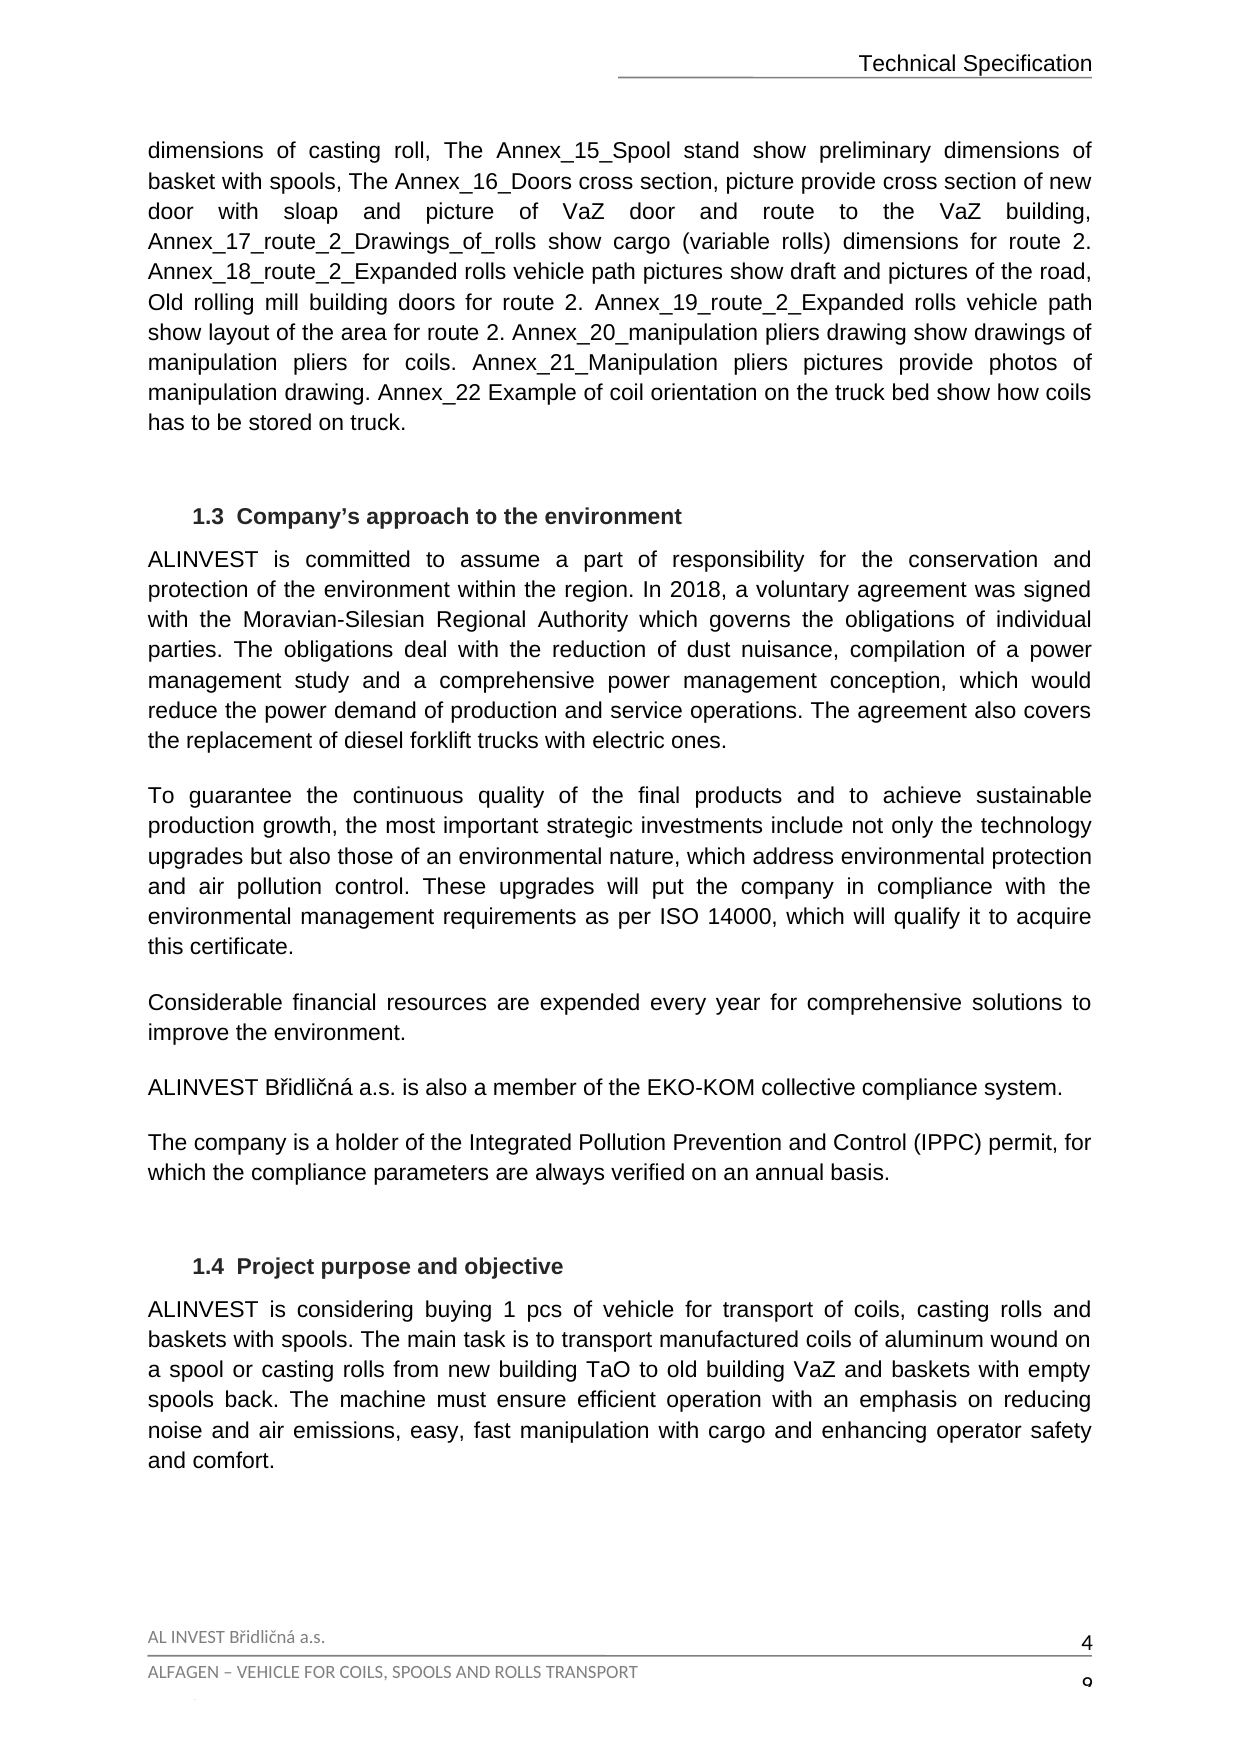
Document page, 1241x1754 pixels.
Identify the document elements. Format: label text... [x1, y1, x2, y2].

text To guarantee the continuous quality of the final products and to achieve sustainable production growth, the most important strategic investments include not only the technology upgrades but also those of an environmental nature, which address environmental protection and air pollution control. These upgrades will put the company in compliance with the environmental management requirements as per ISO 14000, which will qualify it to acquire this certificate. [148, 782, 1092, 959]
text Project purpose and objective [192, 1253, 1092, 1279]
text Company’s approach to the environment [192, 503, 1092, 529]
text ALINVEST is considering buying 1 pcs of vehicle for transport of coils, casting rolls and baskets with spools. The main task is to transport manufactured coils of aluminum wound on a spool or casting rolls from new building TaO to old building VaZ and baskets with empty spools back. The machine must ensure efficient operation with an emphasis on reducing noise and air emissions, easy, fast manipulation with cargo and enhancing operator safety and comfort. [148, 1296, 1092, 1473]
text The company is a holder of the Integrated Pollution Prevention and Control (IPPC) permit, for which the compliance parameters are always verified on an annual basis. [148, 1129, 1092, 1186]
text Considerable financial resources are expended every year for comprehensive solutions to improve the environment. [148, 988, 1092, 1045]
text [148, 137, 1092, 436]
text ALINVEST Břidličná a.s. is also a member of the EKO-KOM collective compliance system. [148, 1074, 1092, 1100]
text ALINVEST is committed to assume a part of responsibility for the conservation and protection of the environment within the region. In 2018, a voluntary agreement was signed with the Moravian-Silesian Regional Authority which governs the obligations of individual parties. The obligations deal with the reduction of dust nuisance, compilation of a power management study and a comprehensive power management conception, which would reduce the power demand of production and service operations. The agreement also covers the replacement of diesel forklift trucks with electric ones. [148, 546, 1092, 753]
